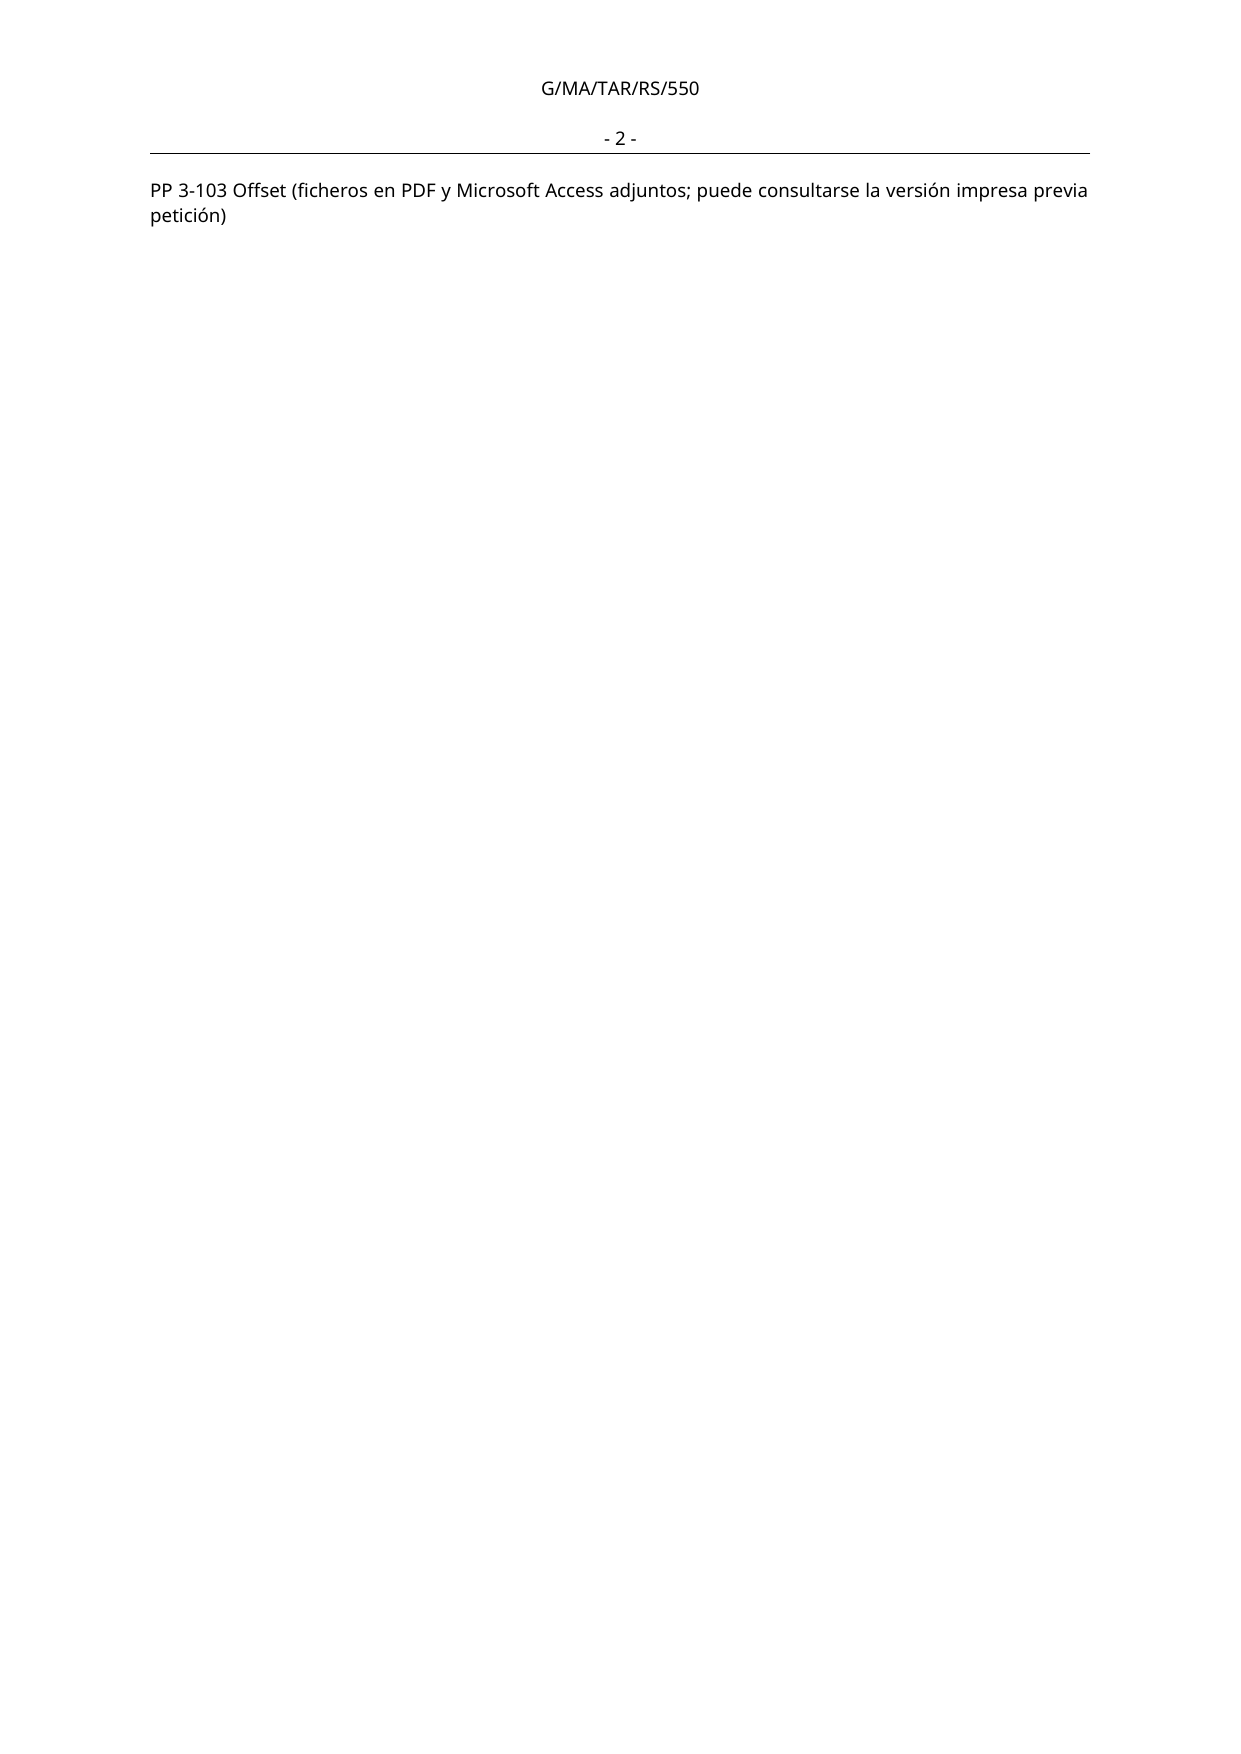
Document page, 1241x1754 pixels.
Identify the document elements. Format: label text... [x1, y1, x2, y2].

text PP 3-103 Offset (ficheros en PDF y Microsoft Access adjuntos; puede consultarse la versión impresa previa petición) [150, 177, 1090, 228]
